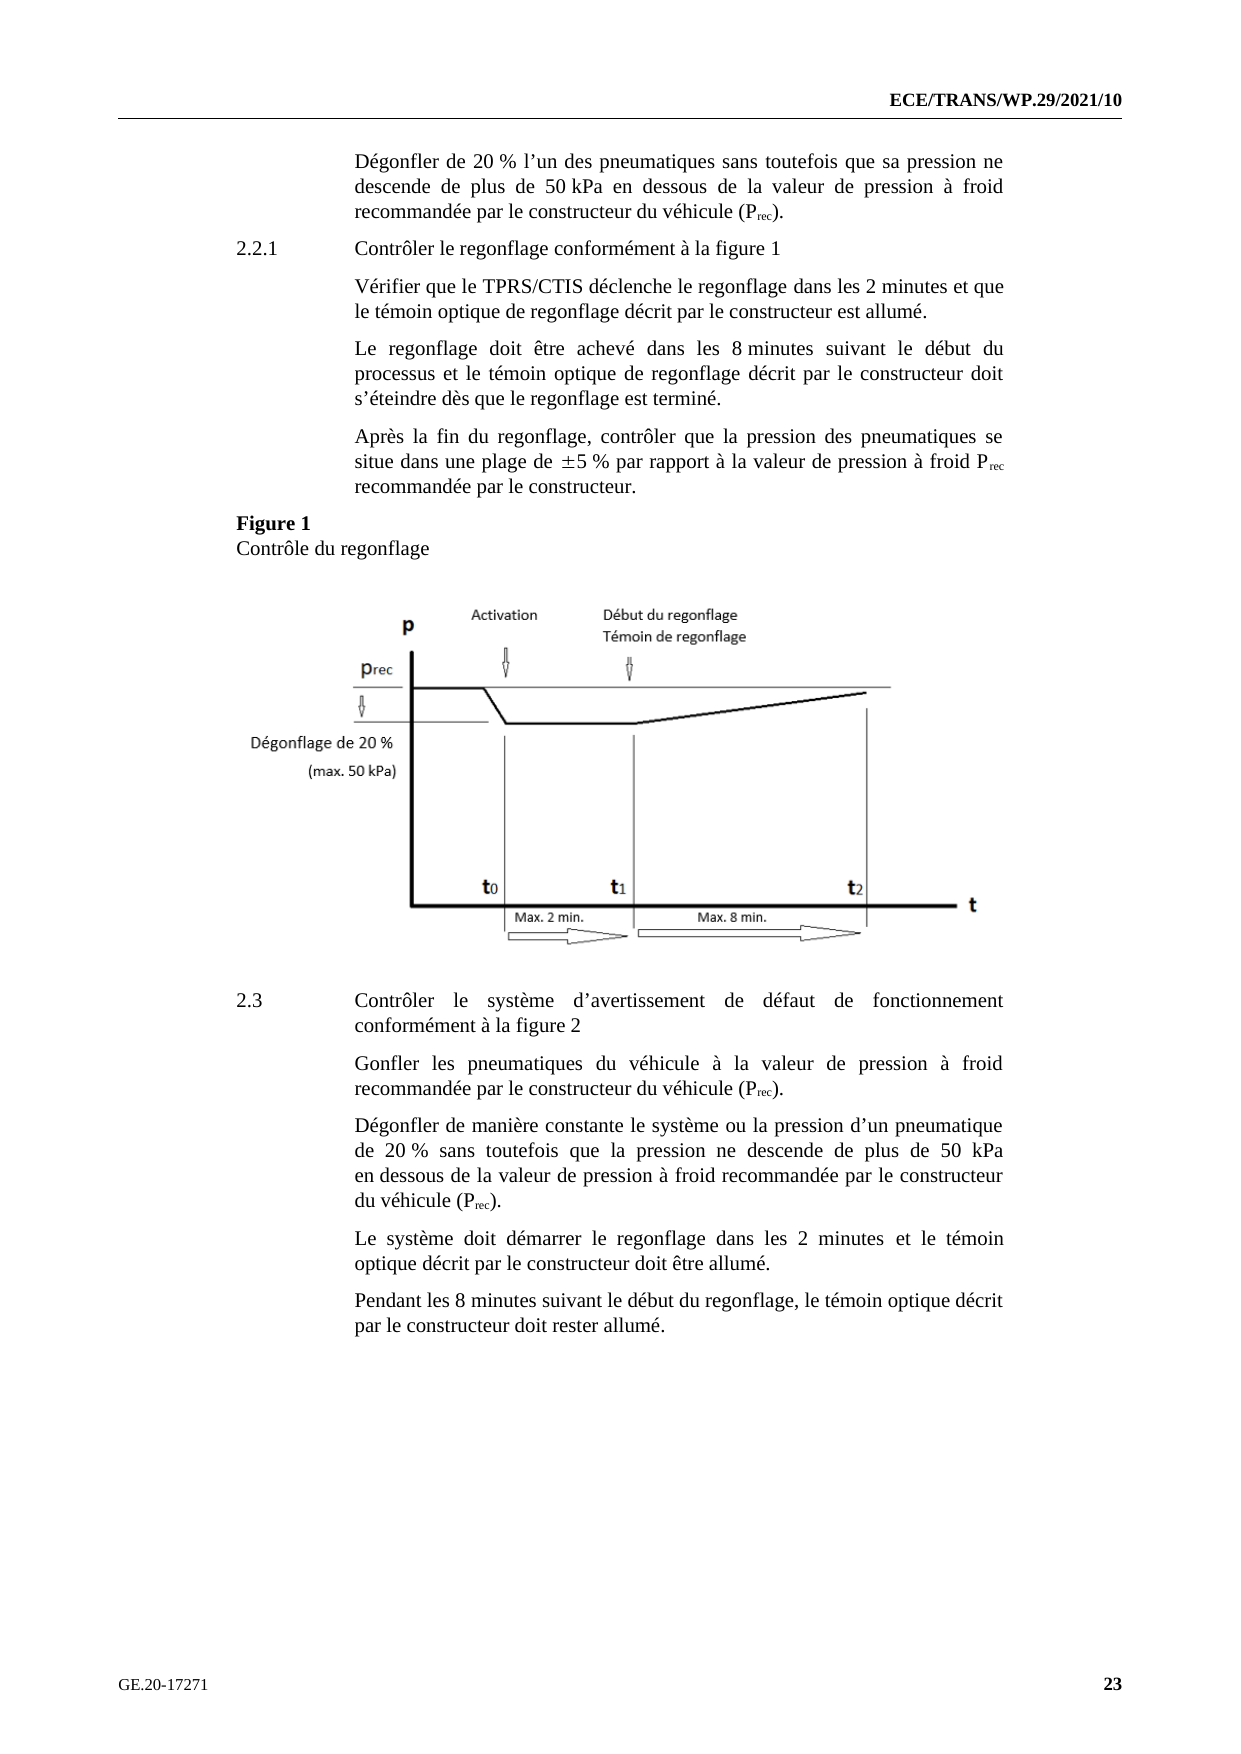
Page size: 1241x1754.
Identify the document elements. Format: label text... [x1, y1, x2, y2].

text Dégonfler de 20 % l’un des pneumatiques sans toutefois que sa pression ne descende de plus de 50 kPa en dessous de la valeur de pression à froid recommandée par le constructeur du véhicule (Prec). [354, 148, 1004, 223]
text Gonfler les pneumatiques du véhicule à la valeur de pression à froid recommandée par le constructeur du véhicule (Prec). [354, 1049, 1004, 1099]
text Pendant les 8 minutes suivant le début du regonflage, le témoin optique décrit par le constructeur doit rester allumé. [354, 1287, 1004, 1337]
text 2.2.1 Contrôler le regonflage conformément à la figure 1 [236, 235, 1004, 260]
text Le regonflage doit être achevé dans les 8 minutes suivant le début du processus et le témoin optique de regonflage décrit par le constructeur doit s’éteindre dès que le regonflage est terminé. [354, 335, 1004, 410]
text Vérifier que le TPRS/CTIS déclenche le regonflage dans les 2 minutes et que le témoin optique de regonflage décrit par le constructeur est allumé. [354, 273, 1004, 323]
picture [236, 585, 1004, 962]
text Le système doit démarrer le regonflage dans les 2 minutes et le témoin optique décrit par le constructeur doit être allumé. [354, 1224, 1004, 1274]
text Contrôle du regonflage [236, 535, 1004, 560]
text Après la fin du regonflage, contrôler que la pression des pneumatiques se situe dans une plage de 5 % par rapport à la valeur de pression à froid Prec recommandée par le constructeur. [354, 423, 1004, 498]
text Dégonfler de manière constante le système ou la pression d’un pneumatique de 20 % sans toutefois que la pression ne descende de plus de 50 kPa en dessous de la valeur de pression à froid recommandée par le constructeur du véhicule (Prec). [354, 1112, 1004, 1212]
text Figure 1 [236, 510, 1004, 535]
text 2.3 Contrôler le système d’avertissement de défaut de fonctionnement conformément à la figure 2 [236, 987, 1004, 1037]
